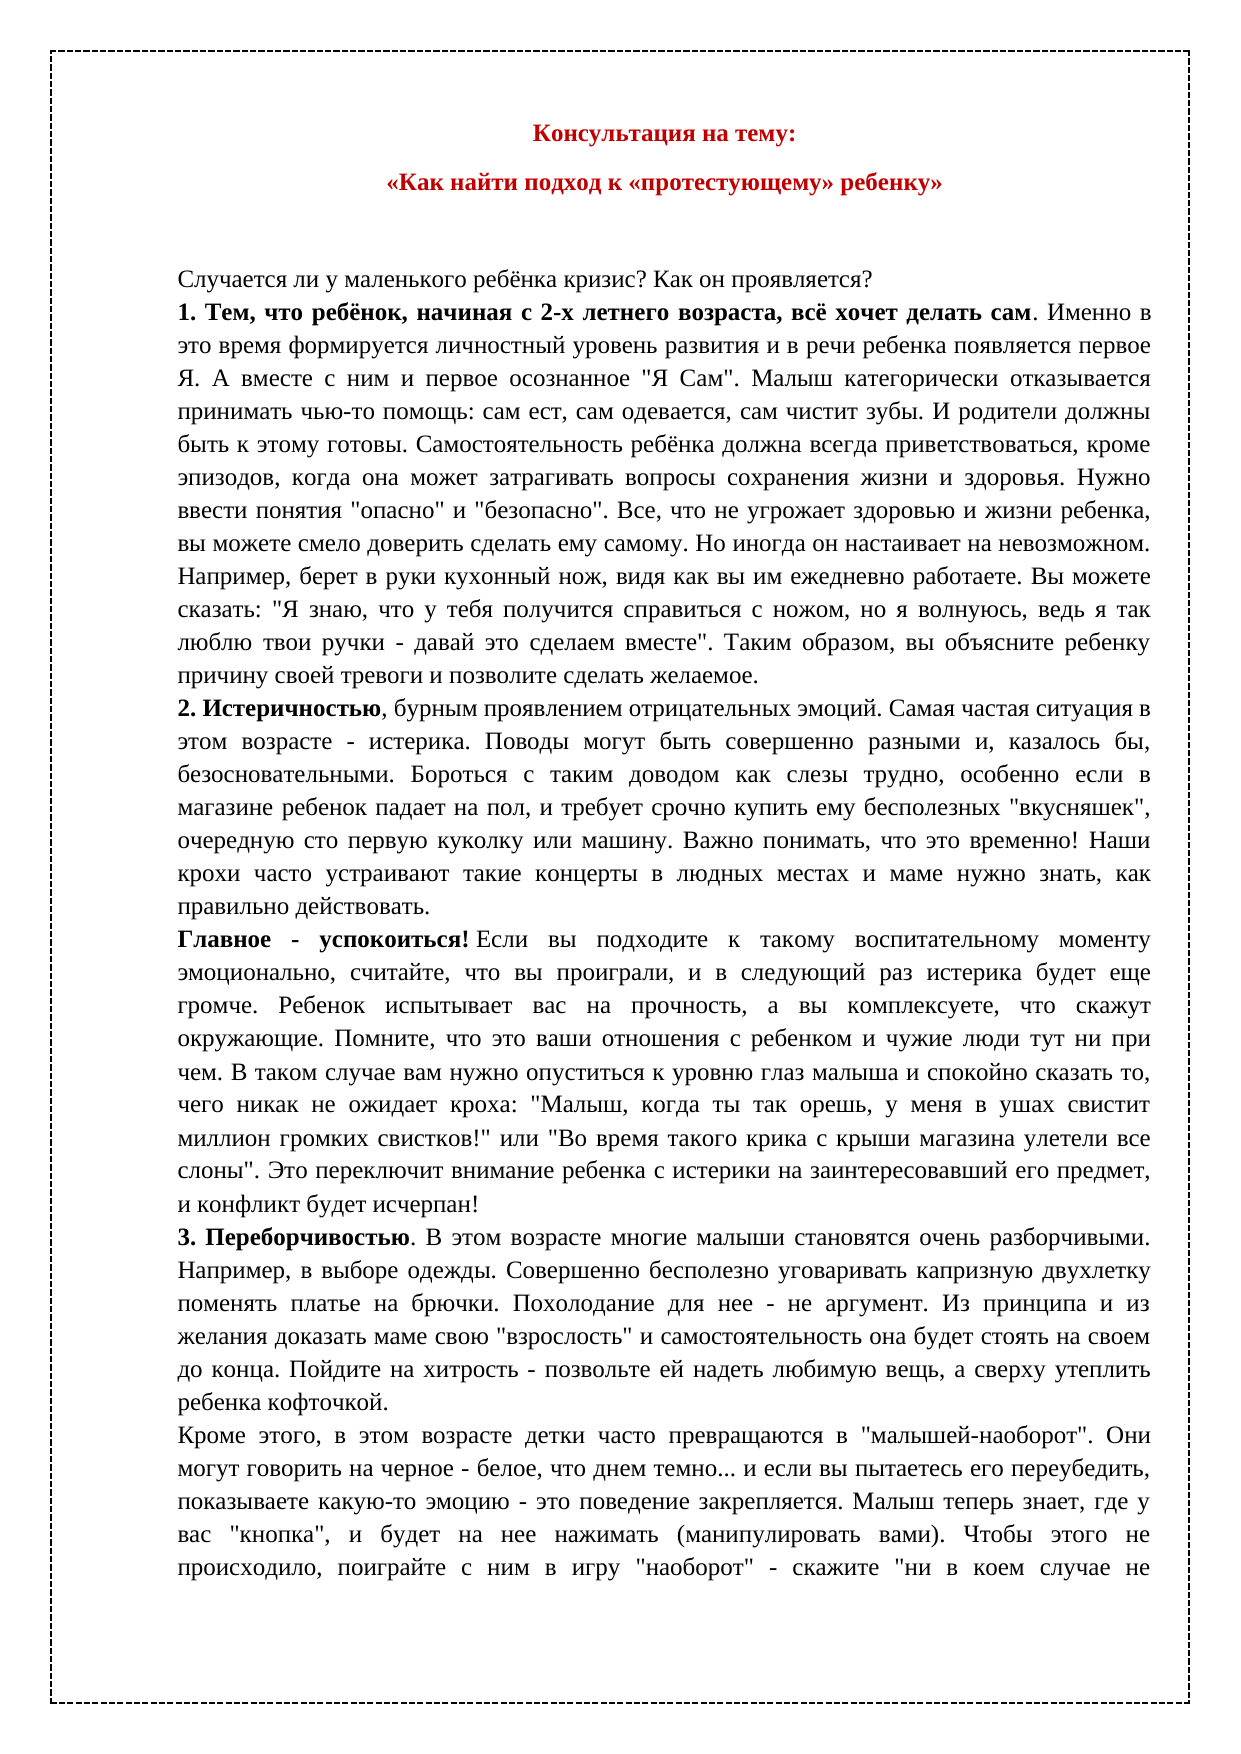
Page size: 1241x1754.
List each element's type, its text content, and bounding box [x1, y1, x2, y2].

text Главное - успокоиться! Если вы подходите к такому воспитательному моменту эмоционально, считайте, что вы проиграли, и в следующий раз истерика будет еще громче. Ребенок испытывает вас на прочность, а вы комплексуете, что скажут окружающие. Помните, что это ваши отношения с ребенком и чужие люди тут ни при чем. В таком случае вам нужно опуститься к уровню глаз малыша и спокойно сказать то, чего никак не ожидает кроха: "Малыш, когда ты так орешь, у меня в ушах свистит миллион громких свистков!" или "Во время такого крика с крыши магазина улетели все слоны". Это переключит внимание ребенка с истерики на заинтересовавший его предмет, и конфликт будет исчерпан! [177, 924, 1152, 1217]
text 1. Тем, что ребёнок, начиная с 2-х летнего возраста, всё хочет делать сам. Именно в это время формируется личностный уровень развития и в речи ребенка появляется первое Я. А вместе с ним и первое осознанное "Я Сам". Малыш категорически отказывается принимать чью-то помощь: сам ест, сам одевается, сам чистит зубы. И родители должны быть к этому готовы. Самостоятельность ребёнка должна всегда приветствоваться, кроме эпизодов, когда она может затрагивать вопросы сохранения жизни и здоровья. Нужно ввести понятия "опасно" и "безопасно". Все, что не угрожает здоровью и жизни ребенка, вы можете смело доверить сделать ему самому. Но иногда он настаивает на невозможном. Например, берет в руки кухонный нож, видя как вы им ежедневно работаете. Вы можете сказать: "Я знаю, что у тебя получится справиться с ножом, но я волнуюсь, ведь я так люблю твои ручки - давай это сделаем вместе". Таким образом, вы объясните ребенку причину своей тревоги и позволите сделать желаемое. [177, 297, 1152, 689]
text 3. Переборчивостью. В этом возрасте многие малыши становятся очень разборчивыми. Например, в выборе одежды. Совершенно бесполезно уговаривать капризную двухлетку поменять платье на брючки. Похолодание для нее - не аргумент. Из принципа и из желания доказать маме свою "взрослость" и самостоятельность она будет стоять на своем до конца. Пойдите на хитрость - позвольте ей надеть любимую вещь, а сверху утеплить ребенка кофточкой. [177, 1222, 1152, 1416]
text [177, 1420, 1152, 1581]
text 2. Истеричностью, бурным проявлением отрицательных эмоций. Самая частая ситуация в этом возрасте - истерика. Поводы могут быть совершенно разными и, казалось бы, безосновательными. Бороться с таким доводом как слезы трудно, особенно если в магазине ребенок падает на пол, и требует срочно купить ему бесполезных "вкусняшек", очередную сто первую куколку или машину. Важно понимать, что это временно! Наши крохи часто устраивают такие концерты в людных местах и маме нужно знать, как правильно действовать. [177, 693, 1152, 920]
text Случается ли у маленького ребёнка кризис? Как он проявляется? [177, 264, 1152, 293]
table_header Консультация на тему: «Как найти подход к «протестующему» ребенку» [202, 118, 1127, 264]
